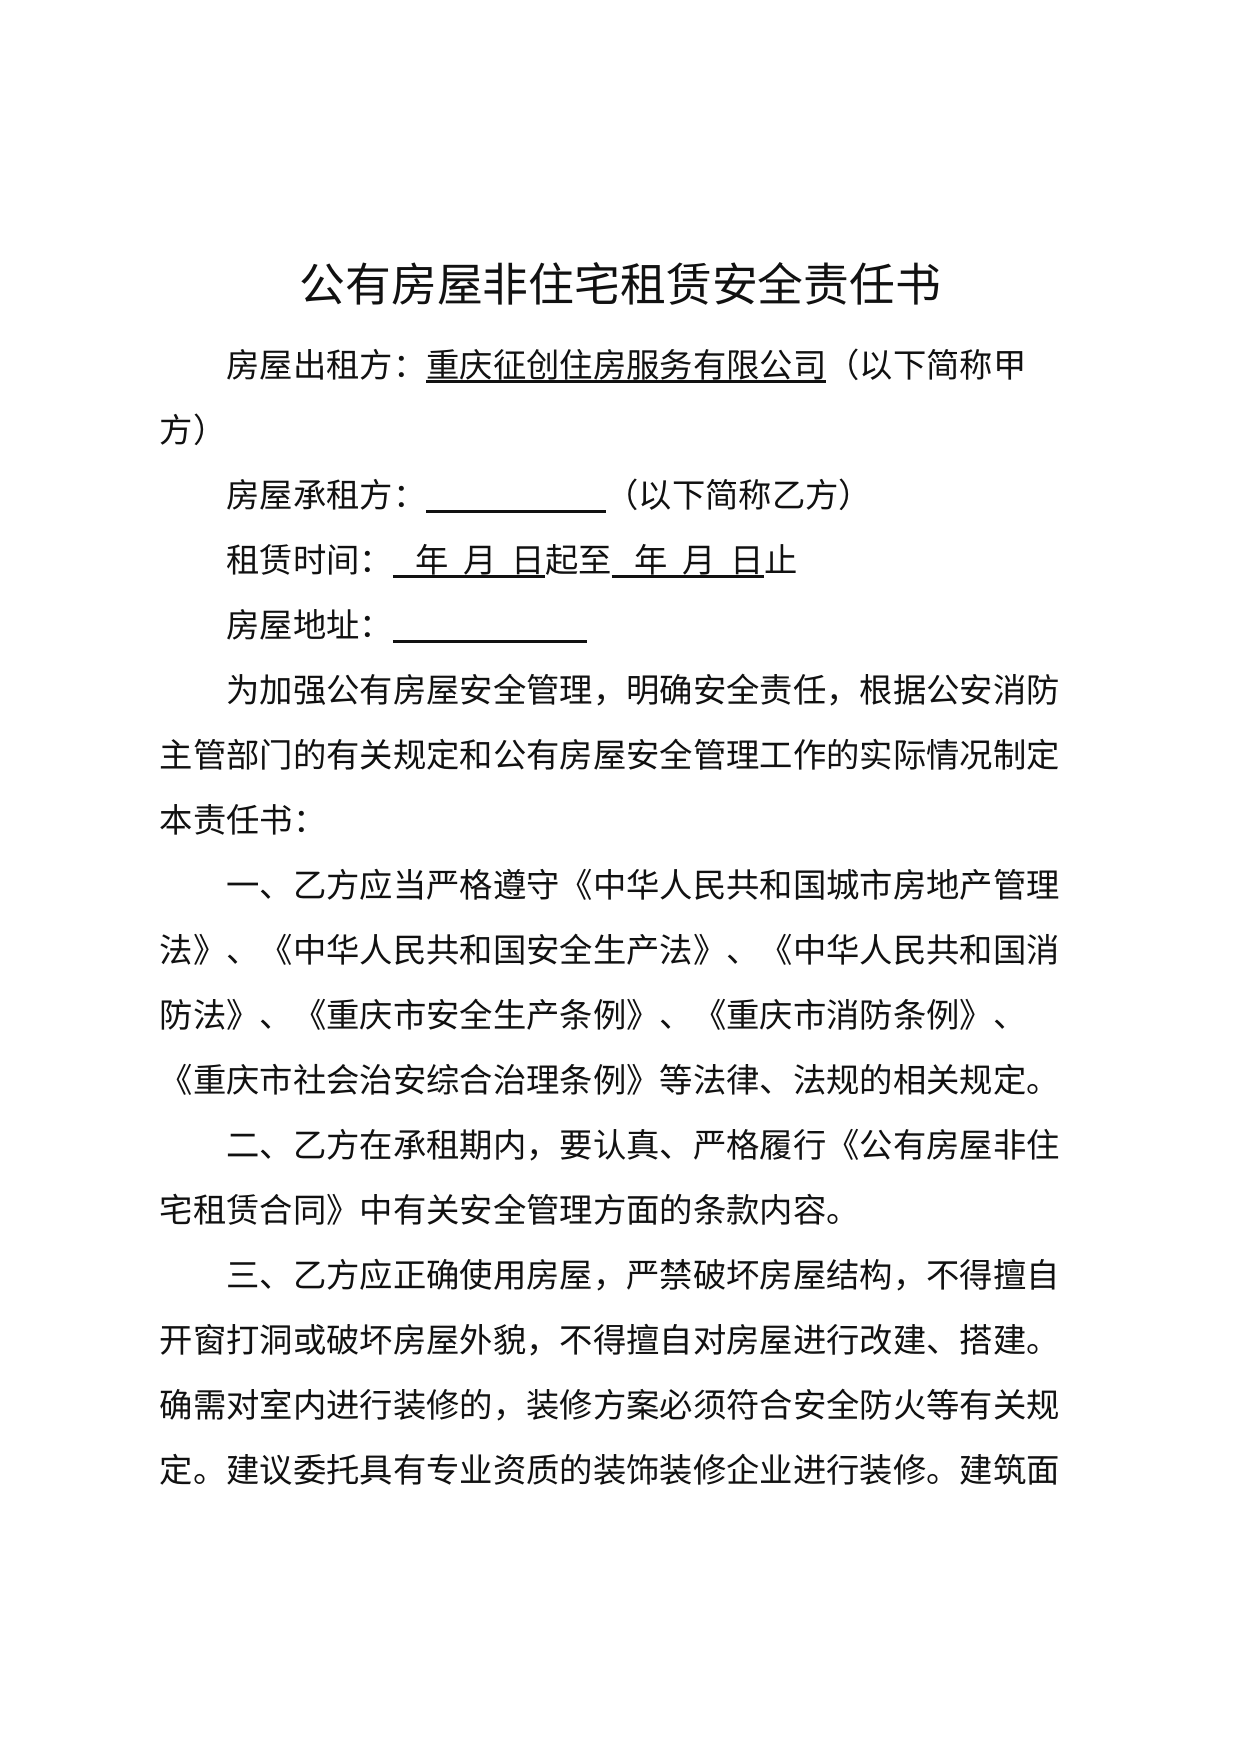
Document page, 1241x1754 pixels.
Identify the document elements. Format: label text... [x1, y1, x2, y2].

text 公有房屋非住宅租赁安全责任书 [159, 233, 1081, 330]
text 租赁时间： 年 月 日起至 年 月 日止 [159, 525, 1081, 590]
text 房屋承租方： （以下简称乙方） [159, 460, 1081, 525]
text 房屋出租方：重庆征创住房服务有限公司（以下简称甲方） [159, 330, 1081, 460]
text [159, 590, 1081, 1500]
